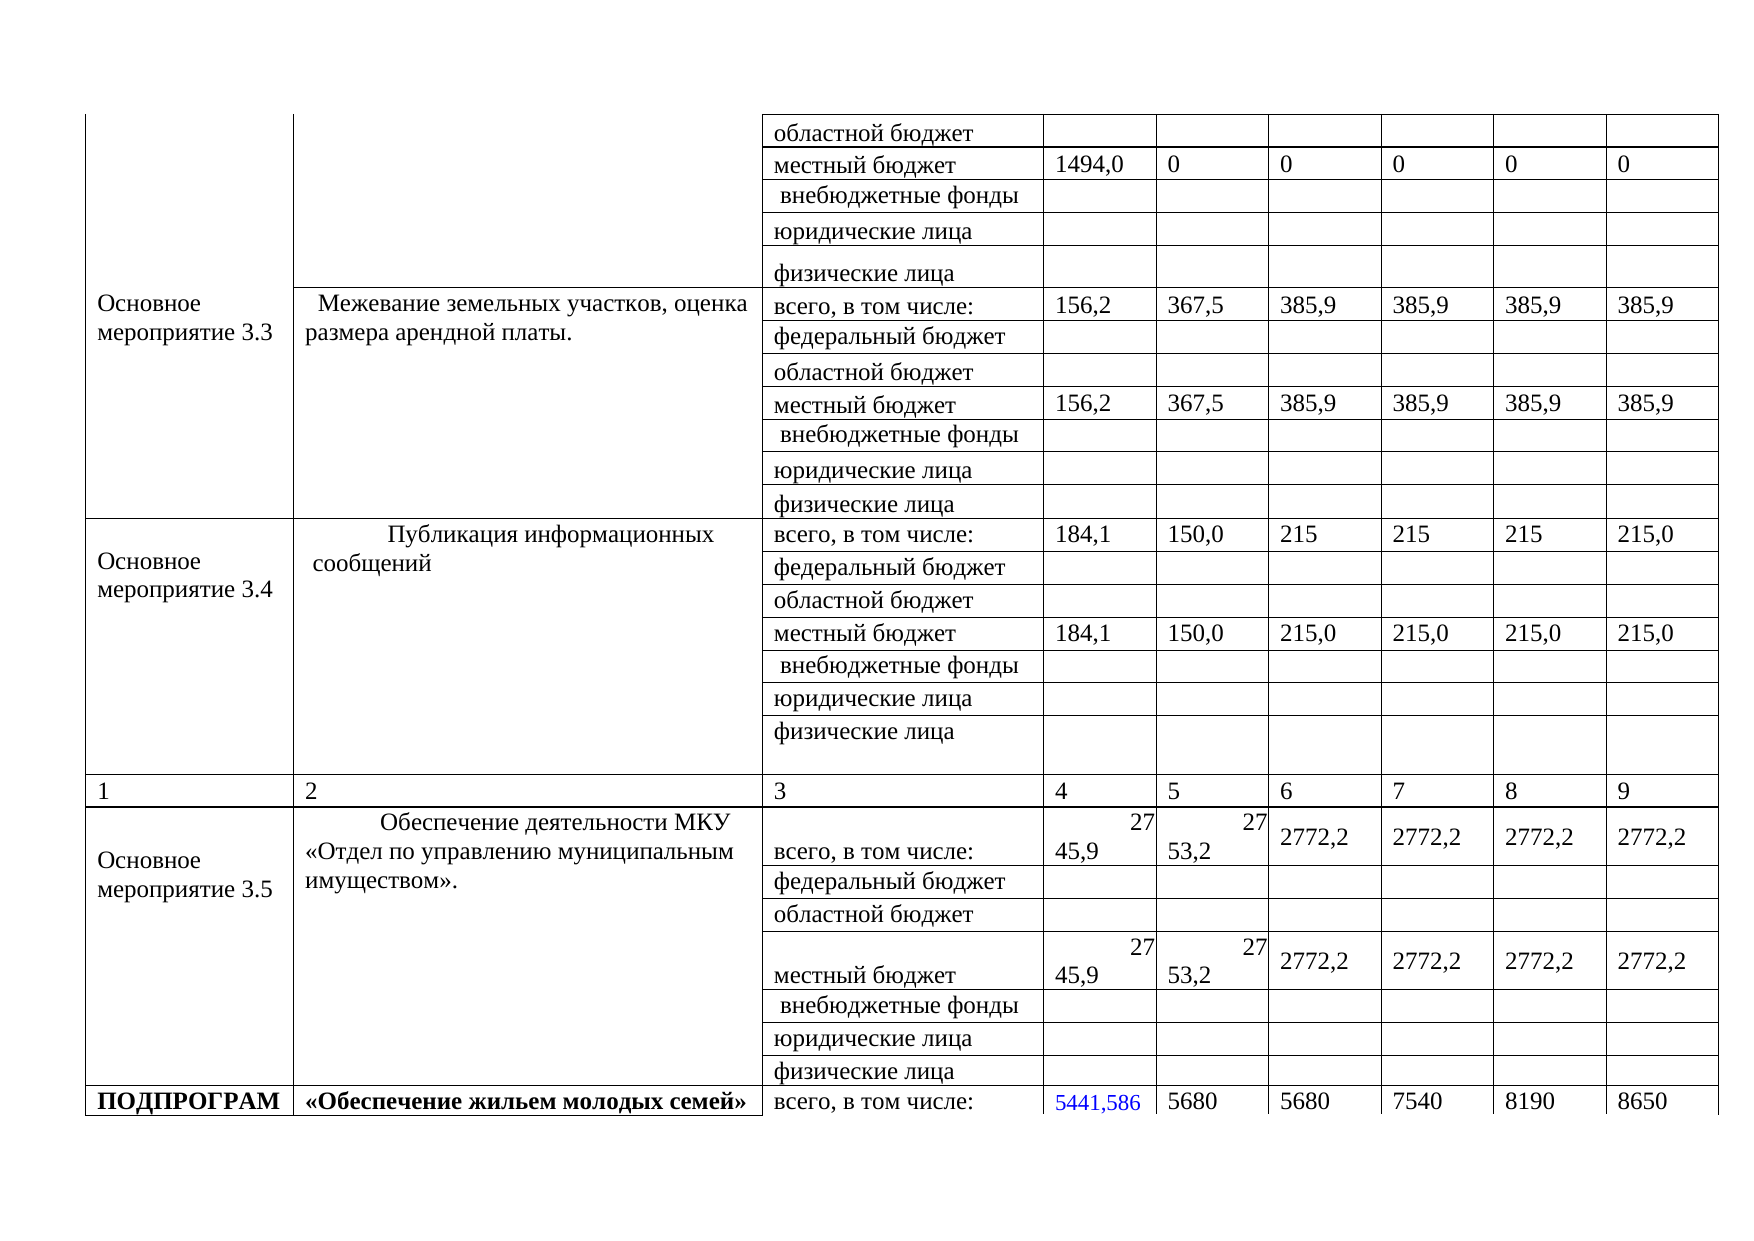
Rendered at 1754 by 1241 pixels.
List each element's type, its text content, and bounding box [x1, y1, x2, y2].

table_cell Основное мероприятие 3.4 [86, 519, 293, 774]
table_cell [1607, 246, 1718, 287]
table_cell 2745,9 [1044, 932, 1156, 989]
table_cell [1044, 213, 1156, 245]
table_cell [1494, 246, 1606, 287]
table_cell [1382, 990, 1493, 1022]
table_cell [1382, 354, 1493, 386]
table_cell федеральный бюджет [763, 866, 1043, 898]
table_cell Основное мероприятие 3.3 [86, 287, 293, 518]
table_cell [1269, 115, 1381, 146]
table_cell [1382, 899, 1493, 931]
table_cell [1494, 552, 1606, 584]
table_cell [1607, 452, 1718, 484]
table_cell [1382, 115, 1493, 146]
table_cell [1269, 683, 1381, 715]
table_cell [1157, 452, 1268, 484]
table_cell 215,0 [1269, 618, 1381, 649]
table_cell [1382, 246, 1493, 287]
table_cell [1494, 1023, 1606, 1055]
table_cell [1157, 485, 1268, 518]
table_cell [1607, 321, 1718, 353]
table_cell 215,0 [1382, 618, 1493, 649]
table_cell [1494, 452, 1606, 484]
table_cell [1157, 1023, 1268, 1055]
table_cell [1607, 585, 1718, 617]
table_cell [1269, 585, 1381, 617]
table_cell [1044, 716, 1156, 774]
table_cell [1494, 651, 1606, 682]
table_cell 385,9 [1269, 387, 1381, 418]
table_cell [1607, 180, 1718, 212]
table_cell [1269, 321, 1381, 353]
table_cell ПОДПРОГРАММА 4 [86, 1086, 293, 1115]
table_cell 385,9 [1382, 288, 1493, 320]
table_cell всего, в том числе: [763, 288, 1043, 320]
table_cell [1269, 180, 1381, 212]
table_cell физические лица [763, 246, 1043, 287]
table_cell федеральный бюджет [763, 552, 1043, 584]
table_cell 385,9 [1607, 387, 1718, 418]
table_cell 1 [86, 775, 293, 806]
table_cell [1607, 485, 1718, 518]
table_cell [1494, 420, 1606, 451]
table_cell [1157, 866, 1268, 898]
table_cell 215,0 [1607, 519, 1718, 551]
table_cell 5441,586 [1044, 1086, 1156, 1115]
table_cell 150,0 [1157, 618, 1268, 649]
table_cell [1494, 716, 1606, 774]
table_cell физические лица [763, 716, 1043, 774]
table_cell местный бюджет [763, 148, 1043, 179]
table_cell внебюджетные фонды [763, 990, 1043, 1022]
table_cell [1607, 552, 1718, 584]
table_cell 2772,2 [1382, 808, 1493, 865]
table_cell [1382, 683, 1493, 715]
table_cell [1382, 452, 1493, 484]
table_cell [1269, 552, 1381, 584]
table_cell [1607, 899, 1718, 931]
table_cell [1157, 899, 1268, 931]
table_cell [1269, 213, 1381, 245]
table_cell 5680 [1156, 1086, 1268, 1115]
table_cell 3 [763, 775, 1043, 806]
table_cell [1494, 683, 1606, 715]
table_cell [1044, 990, 1156, 1022]
table_cell 2745,9 [1044, 808, 1156, 865]
table_cell [1044, 180, 1156, 212]
table_cell [1157, 1056, 1268, 1084]
table_cell 5 [1157, 775, 1268, 806]
table_cell [1157, 651, 1268, 682]
table_cell федеральный бюджет [763, 321, 1043, 353]
table_cell [1607, 420, 1718, 451]
table_cell 385,9 [1494, 288, 1606, 320]
table_cell внебюджетные фонды [763, 420, 1043, 451]
table_cell 7 [1382, 775, 1493, 806]
table_cell [1269, 990, 1381, 1022]
table_cell [1269, 899, 1381, 931]
table_cell [1157, 246, 1268, 287]
table_cell [1269, 354, 1381, 386]
table_cell 2772,2 [1607, 808, 1718, 865]
table_cell 385,9 [1494, 387, 1606, 418]
table_cell [1382, 420, 1493, 451]
table_cell юридические лица [763, 683, 1043, 715]
table_cell [1382, 866, 1493, 898]
table_cell 215 [1269, 519, 1381, 551]
table_cell [1044, 585, 1156, 617]
table_cell 367,5 [1157, 387, 1268, 418]
table_cell Публикация информационных сообщений [294, 519, 762, 774]
table_cell областной бюджет [763, 585, 1043, 617]
table_cell 184,1 [1044, 519, 1156, 551]
table_cell [1269, 485, 1381, 518]
table_cell [1494, 115, 1606, 146]
table_cell Основное мероприятие 3.5 [86, 808, 293, 1084]
table_cell [1269, 1056, 1381, 1084]
table_cell 8 [1494, 775, 1606, 806]
table_cell [1157, 213, 1268, 245]
table_cell [1044, 246, 1156, 287]
table_cell всего, в том числе: [763, 519, 1043, 551]
table_cell физические лица [763, 1056, 1043, 1084]
table_cell 5680 [1269, 1086, 1381, 1115]
table_cell [1044, 552, 1156, 584]
table_cell [1044, 1023, 1156, 1055]
table_cell 2772,2 [1494, 808, 1606, 865]
table_cell внебюджетные фонды [763, 651, 1043, 682]
table_cell [1157, 115, 1268, 146]
table_cell [1607, 1056, 1718, 1084]
table_cell [1494, 585, 1606, 617]
table_cell Обеспечение деятельности МКУ «Отдел по управлению муниципальным имуществом». [294, 808, 762, 1084]
table_cell 4 [1044, 775, 1156, 806]
table_cell 385,9 [1382, 387, 1493, 418]
table_cell [1494, 1056, 1606, 1084]
table_cell [1382, 716, 1493, 774]
table_cell 215,0 [1607, 618, 1718, 649]
table_cell 0 [1157, 148, 1268, 179]
table_cell [1269, 866, 1381, 898]
table_cell 2772,2 [1607, 932, 1718, 989]
table_cell [1044, 452, 1156, 484]
table_cell 215 [1382, 519, 1493, 551]
table_cell [1607, 354, 1718, 386]
table_cell 0 [1607, 148, 1718, 179]
table_cell 0 [1269, 148, 1381, 179]
table_cell 0 [1382, 148, 1493, 179]
table_cell 2 [294, 775, 762, 806]
table_cell [1494, 990, 1606, 1022]
table_cell 0 [1494, 148, 1606, 179]
table_cell [1382, 321, 1493, 353]
table_cell [1269, 452, 1381, 484]
table_cell [1607, 990, 1718, 1022]
table_cell [1494, 213, 1606, 245]
table_cell 9 [1607, 775, 1718, 806]
table_cell [1044, 354, 1156, 386]
table_cell 385,9 [1607, 288, 1718, 320]
table_cell [1044, 115, 1156, 146]
table_cell [1607, 213, 1718, 245]
table_cell [1044, 683, 1156, 715]
table_cell [1157, 180, 1268, 212]
table_cell [1382, 1023, 1493, 1055]
table_cell областной бюджет [763, 354, 1043, 386]
table_cell [1382, 651, 1493, 682]
table_cell [1044, 899, 1156, 931]
table_cell [1044, 866, 1156, 898]
table_cell 7540 [1381, 1086, 1493, 1115]
table_cell 385,9 [1269, 288, 1381, 320]
table_cell [1607, 716, 1718, 774]
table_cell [294, 1086, 762, 1115]
table_cell [1157, 683, 1268, 715]
table_cell [1607, 1023, 1718, 1055]
table_cell [1382, 485, 1493, 518]
table_cell [1044, 321, 1156, 353]
table_cell местный бюджет [763, 932, 1043, 989]
table_cell 215,0 [1494, 618, 1606, 649]
table_cell [1494, 866, 1606, 898]
table_cell [1382, 552, 1493, 584]
table_cell [1607, 651, 1718, 682]
table_cell 184,1 [1044, 618, 1156, 649]
table_cell 150,0 [1157, 519, 1268, 551]
table_cell [1382, 180, 1493, 212]
table_cell физические лица [763, 485, 1043, 518]
table_cell [1157, 990, 1268, 1022]
table_cell [1157, 420, 1268, 451]
table_cell 2772,2 [1269, 808, 1381, 865]
table_cell Межевание земельных участков, оценка размера арендной платы. [294, 288, 762, 518]
table_cell 367,5 [1157, 288, 1268, 320]
table_cell [1157, 585, 1268, 617]
table_cell внебюджетные фонды [763, 180, 1043, 212]
table_cell 2772,2 [1269, 932, 1381, 989]
table_cell [1382, 213, 1493, 245]
table_cell юридические лица [763, 452, 1043, 484]
table_cell [1607, 115, 1718, 146]
table_cell 156,2 [1044, 387, 1156, 418]
table_cell [1494, 180, 1606, 212]
table_cell [1044, 420, 1156, 451]
table_cell 2772,2 [1382, 932, 1493, 989]
table_cell [1269, 1023, 1381, 1055]
table_cell [1044, 651, 1156, 682]
table_cell [1607, 866, 1718, 898]
table_cell областной бюджет [763, 115, 1043, 146]
table_cell [1269, 716, 1381, 774]
table_cell 215 [1494, 519, 1606, 551]
table_cell 156,2 [1044, 288, 1156, 320]
table_cell [1494, 321, 1606, 353]
table_cell [1494, 485, 1606, 518]
table_cell [1269, 651, 1381, 682]
table_cell [1157, 321, 1268, 353]
table_cell [1269, 246, 1381, 287]
table_cell 8650 [1606, 1086, 1718, 1115]
table_cell всего, в том числе: [763, 808, 1043, 865]
table_cell [1382, 1056, 1493, 1084]
table_cell 6 [1269, 775, 1381, 806]
table_cell [1044, 485, 1156, 518]
table_cell [1494, 354, 1606, 386]
table_cell [1494, 899, 1606, 931]
table_cell 2772,2 [1494, 932, 1606, 989]
table_cell [1044, 1056, 1156, 1084]
table_cell [1157, 552, 1268, 584]
table_cell 8190 [1494, 1086, 1606, 1115]
table_cell юридические лица [763, 213, 1043, 245]
table_cell 1494,0 [1044, 148, 1156, 179]
table_cell [1382, 585, 1493, 617]
table_cell [1157, 716, 1268, 774]
table_cell [1269, 420, 1381, 451]
table_cell юридические лица [763, 1023, 1043, 1055]
table_cell местный бюджет [763, 618, 1043, 649]
table_cell [1157, 354, 1268, 386]
table_cell областной бюджет [763, 899, 1043, 931]
table_cell 2753,2 [1157, 932, 1268, 989]
table_cell 2753,2 [1157, 808, 1268, 865]
table_cell всего, в том числе: [763, 1086, 1043, 1115]
table_cell [1607, 683, 1718, 715]
table_cell местный бюджет [763, 387, 1043, 418]
